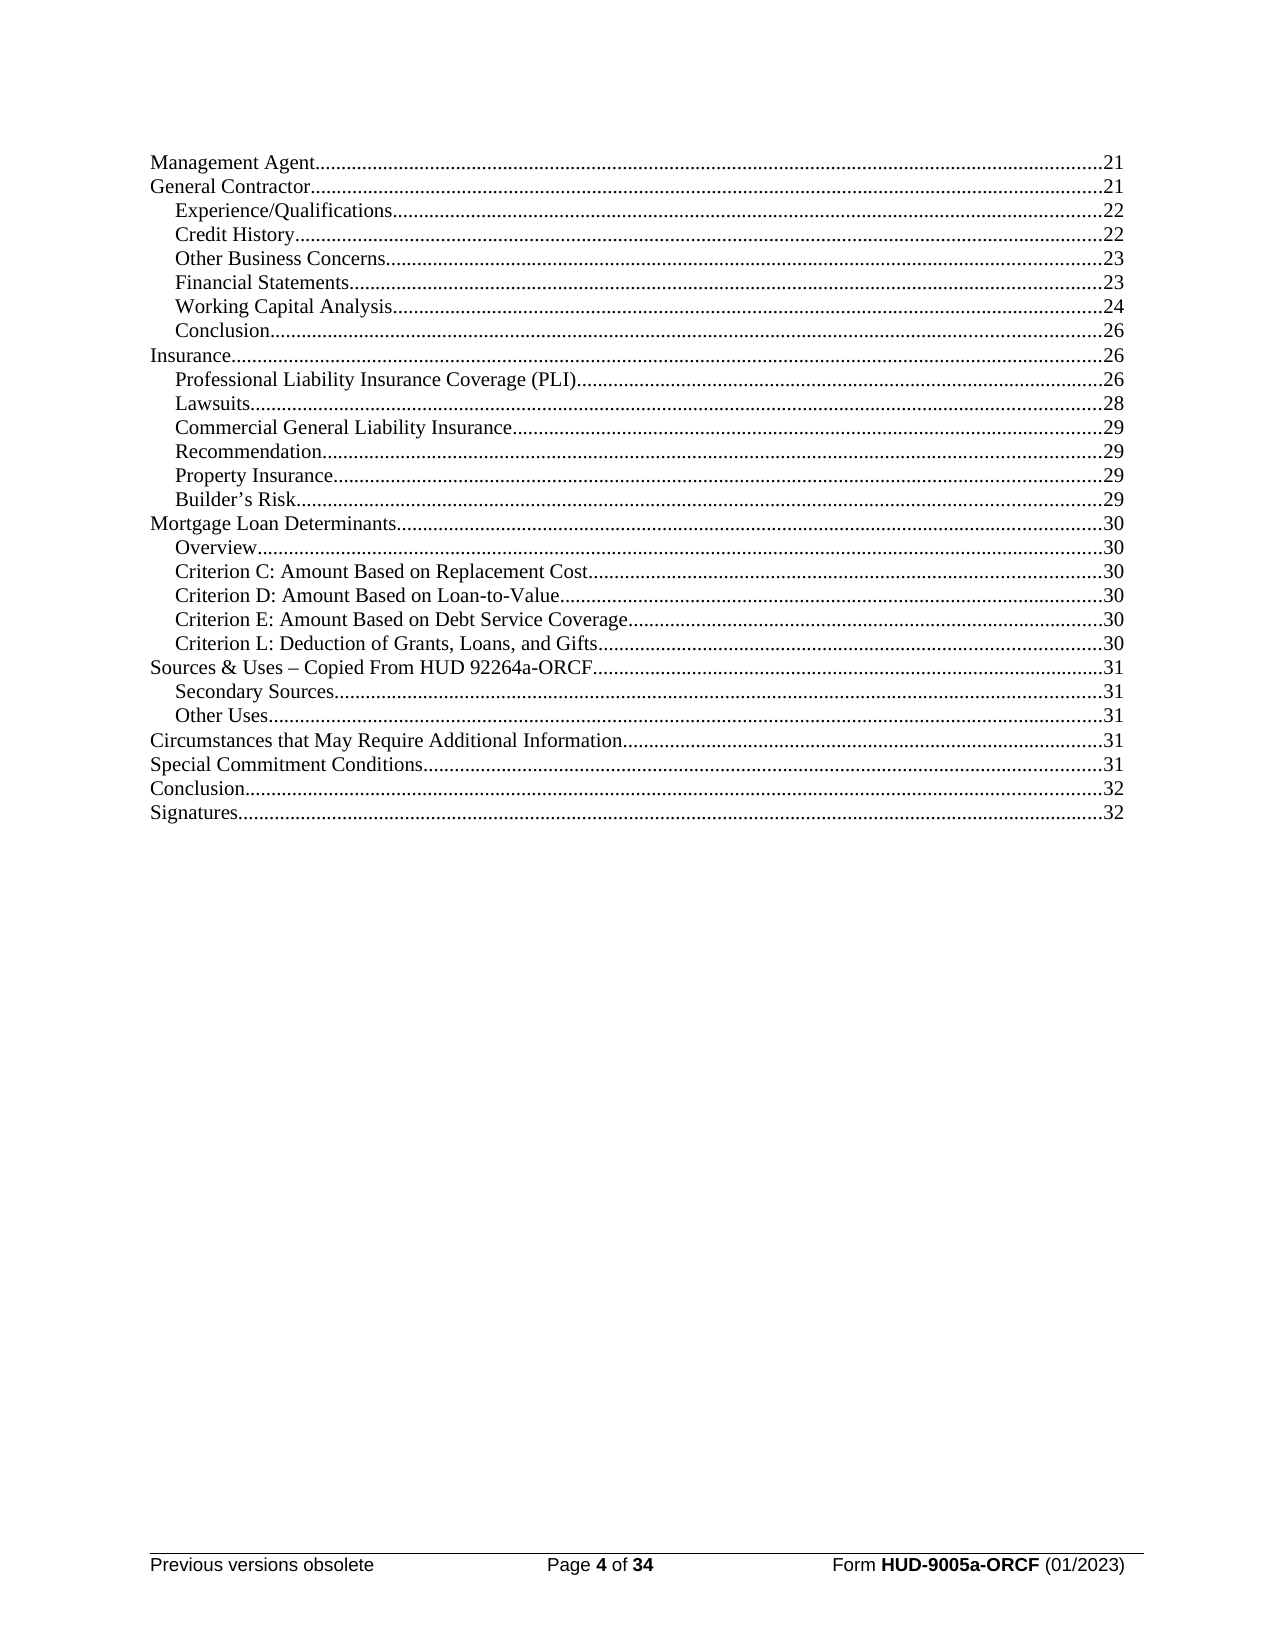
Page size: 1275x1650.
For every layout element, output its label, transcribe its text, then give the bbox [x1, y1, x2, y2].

text Signatures 32 [150, 800, 1125, 824]
text Lawsuits 28 [175, 391, 1125, 415]
text Financial Statements 23 [175, 270, 1125, 294]
text Conclusion 32 [150, 776, 1125, 800]
text Mortgage Loan Determinants 30 [150, 511, 1125, 535]
text Commercial General Liability Insurance 29 [175, 415, 1125, 439]
text Criterion L: Deduction of Grants, Loans, and Gifts 30 [175, 631, 1125, 655]
text Criterion D: Amount Based on Loan-to-Value 30 [175, 583, 1125, 607]
text Other Business Concerns 23 [175, 246, 1125, 270]
text General Contractor 21 [150, 174, 1125, 198]
text Insurance 26 [150, 342, 1125, 367]
text Property Insurance 29 [175, 463, 1125, 487]
text Criterion C: Amount Based on Replacement Cost 30 [175, 559, 1125, 583]
text Sources & Uses – Copied From HUD 92264a-ORCF 31 [150, 655, 1125, 679]
text Management Agent 21 [150, 150, 1125, 174]
text Circumstances that May Require Additional Information 31 [150, 727, 1125, 752]
text Recommendation 29 [175, 439, 1125, 463]
text Special Commitment Conditions 31 [150, 752, 1125, 776]
text Professional Liability Insurance Coverage (PLI) 26 [175, 367, 1125, 391]
text Overview 30 [175, 535, 1125, 559]
text Secondary Sources 31 [175, 679, 1125, 703]
text Other Uses 31 [175, 703, 1125, 727]
text Credit History 22 [175, 222, 1125, 246]
text Working Capital Analysis 24 [175, 294, 1125, 318]
text Builder’s Risk 29 [175, 487, 1125, 511]
text Conclusion 26 [175, 318, 1125, 342]
text Criterion E: Amount Based on Debt Service Coverage 30 [175, 607, 1125, 631]
text Experience/Qualifications 22 [175, 198, 1125, 222]
